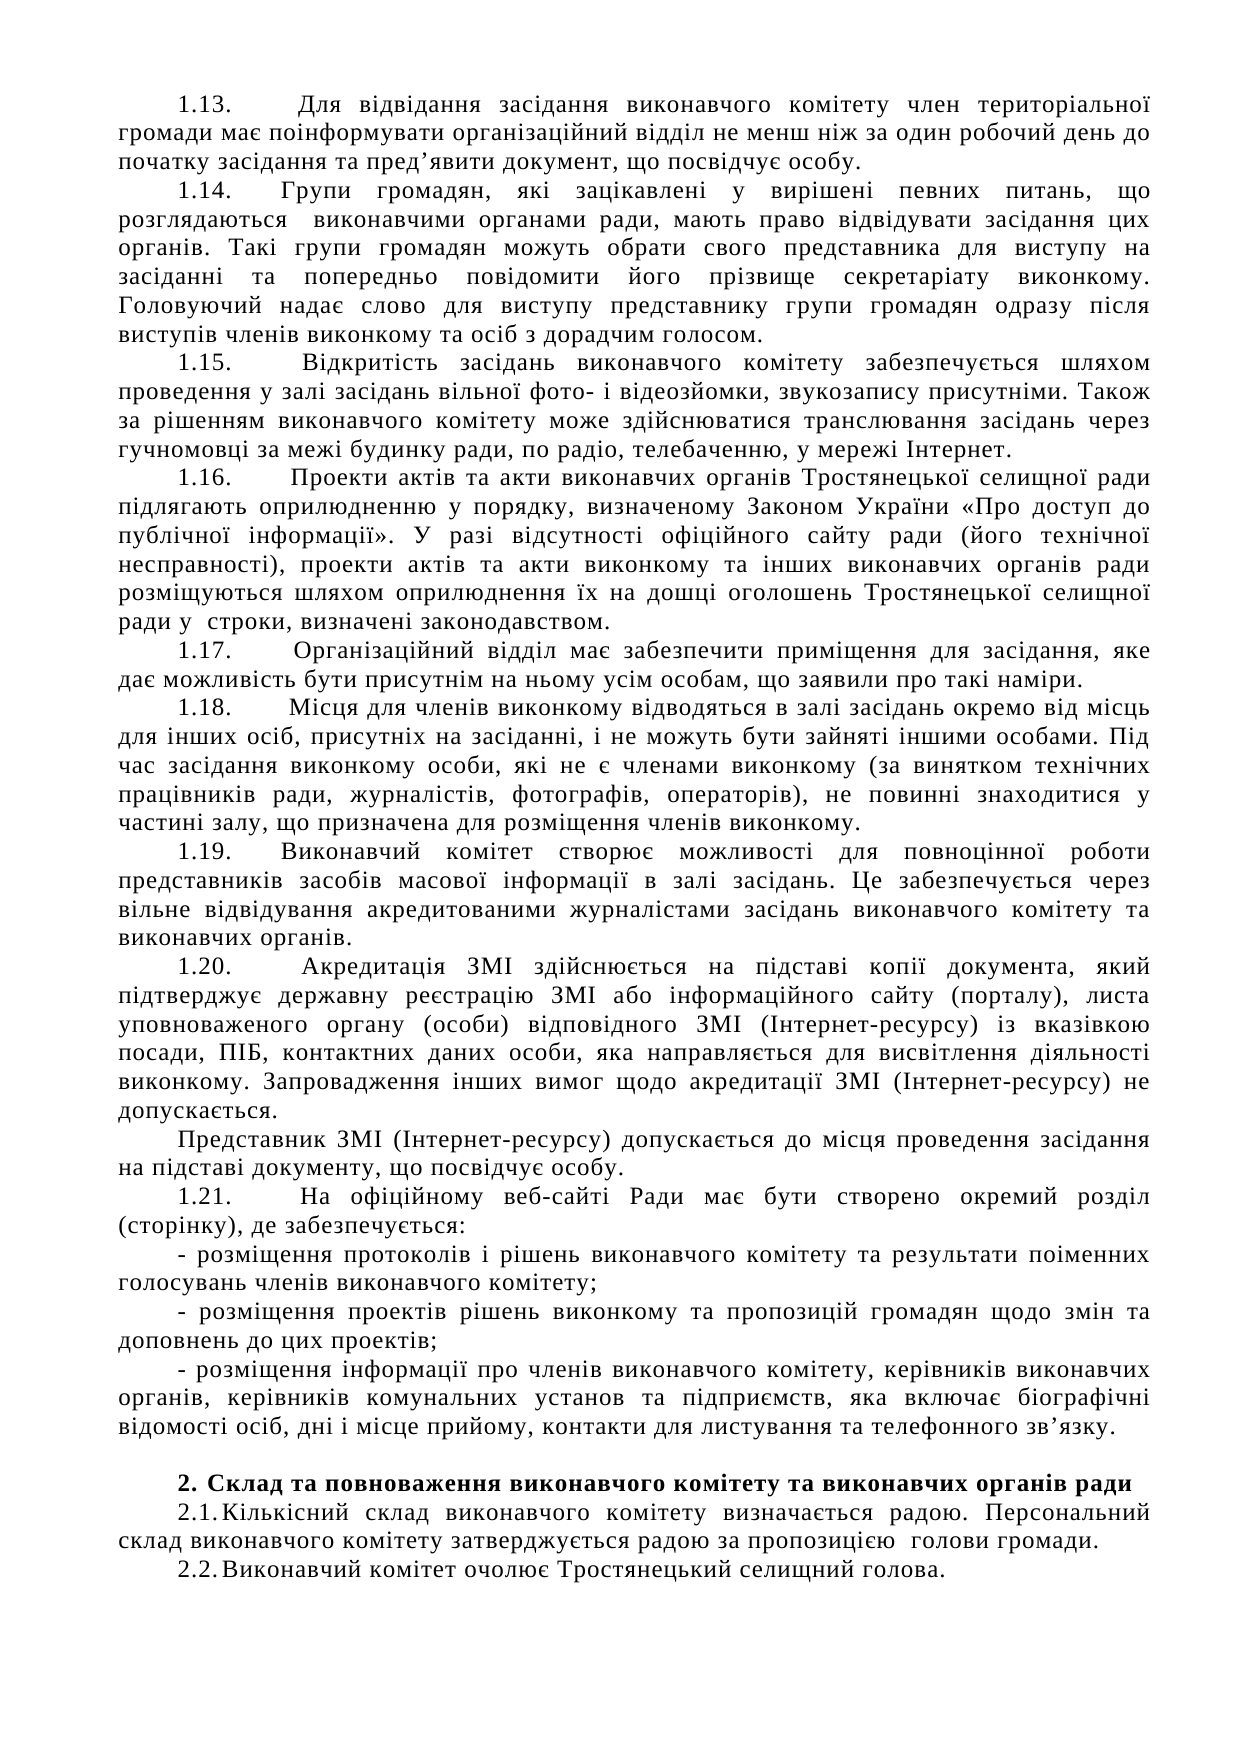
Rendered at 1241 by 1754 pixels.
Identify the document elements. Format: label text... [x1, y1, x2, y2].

text - розміщення протоколів і рішень виконавчого комітету та результати поіменних голосувань членів виконавчого комітету; [118, 1239, 1152, 1296]
text Представник ЗМІ (Інтернет-ресурсу) допускається до місця проведення засідання на підставі документу, що посвідчує особу. [118, 1124, 1152, 1181]
list Акредитація ЗМІ здійснюється на підставі копії документа, який підтверджує державну реєстрацію ЗМІ або інформаційного сайту (порталу), листа уповноваженого органу (особи) відповідного ЗМІ (Інтернет-ресурсу) із вказівкою посади, ПІБ, контактних даних особи, яка направляється для висвітлення діяльності виконкому. Запровадження інших вимог щодо акредитації ЗМІ (Інтернет-ресурсу) не допускається. [118, 951, 1152, 1124]
list Кількісний склад виконавчого комітету визначається радою. Персональний склад виконавчого комітету затверджується радою за пропозицією голови громади. [118, 1497, 1152, 1554]
list Склад та повноваження виконавчого комітету та виконавчих органів ради [118, 1468, 1152, 1497]
list Для відвідання засідання виконавчого комітету член територіальної громади має поінформувати організаційний відділ не менш ніж за один робочий день до початку засідання та пред’явити документ, що посвідчує особу. [118, 89, 1152, 175]
list Організаційний відділ має забезпечити приміщення для засідання, яке дає можливість бути присутнім на ньому усім особам, що заявили про такі наміри. [118, 635, 1152, 692]
list Групи громадян, які зацікавлені у вирішені певних питань, що розглядаються виконавчими органами ради, мають право відвідувати засідання цих органів. Такі групи громадян можуть обрати свого представника для виступу на засіданні та попередньо повідомити його прізвище секретаріату виконкому. Головуючий надає слово для виступу представнику групи громадян одразу після виступів членів виконкому та осіб з дорадчим голосом. [118, 175, 1152, 347]
list Місця для членів виконкому відводяться в залі засідань окремо від місць для інших осіб, присутніх на засіданні, і не можуть бути зайняті іншими особами. Під час засідання виконкому особи, які не є членами виконкому (за винятком технічних працівників ради, журналістів, фотографів, операторів), не повинні знаходитися у частині залу, що призначена для розміщення членів виконкому. [118, 692, 1152, 836]
list Виконавчий комітет створює можливості для повноцінної роботи представників засобів масової інформації в залі засідань. Це забезпечується через вільне відвідування акредитованими журналістами засідань виконавчого комітету та виконавчих органів. [118, 836, 1152, 951]
list На офіційному веб-сайті Ради має бути створено окремий розділ (сторінку), де забезпечується: [118, 1181, 1152, 1239]
list Проекти актів та акти виконавчих органів Тростянецької селищної ради підлягають оприлюдненню у порядку, визначеному Законом України «Про доступ до публічної інформації». У разі відсутності офіційного сайту ради (його технічної несправності), проекти актів та акти виконкому та інших виконавчих органів ради розміщуються шляхом оприлюднення їх на дошці оголошень Тростянецької селищної ради у строки, визначені законодавством. [118, 462, 1152, 635]
text - розміщення проектів рішень виконкому та пропозицій громадян щодо змін та доповнень до цих проектів; [118, 1296, 1152, 1354]
list Виконавчий комітет очолює Тростянецький селищний голова. [118, 1554, 1152, 1583]
text - розміщення інформації про членів виконавчого комітету, керівників виконавчих органів, керівників комунальних установ та підприємств, яка включає біографічні відомості осіб, дні і місце прийому, контакти для листування та телефонного зв’язку. [118, 1354, 1152, 1440]
list Відкритість засідань виконавчого комітету забезпечується шляхом проведення у залі засідань вільної фото- і відеозйомки, звукозапису присутніми. Також за рішенням виконавчого комітету може здійснюватися транслювання засідань через гучномовці за межі будинку ради, по радіо, телебаченню, у мережі Інтернет. [118, 347, 1152, 462]
